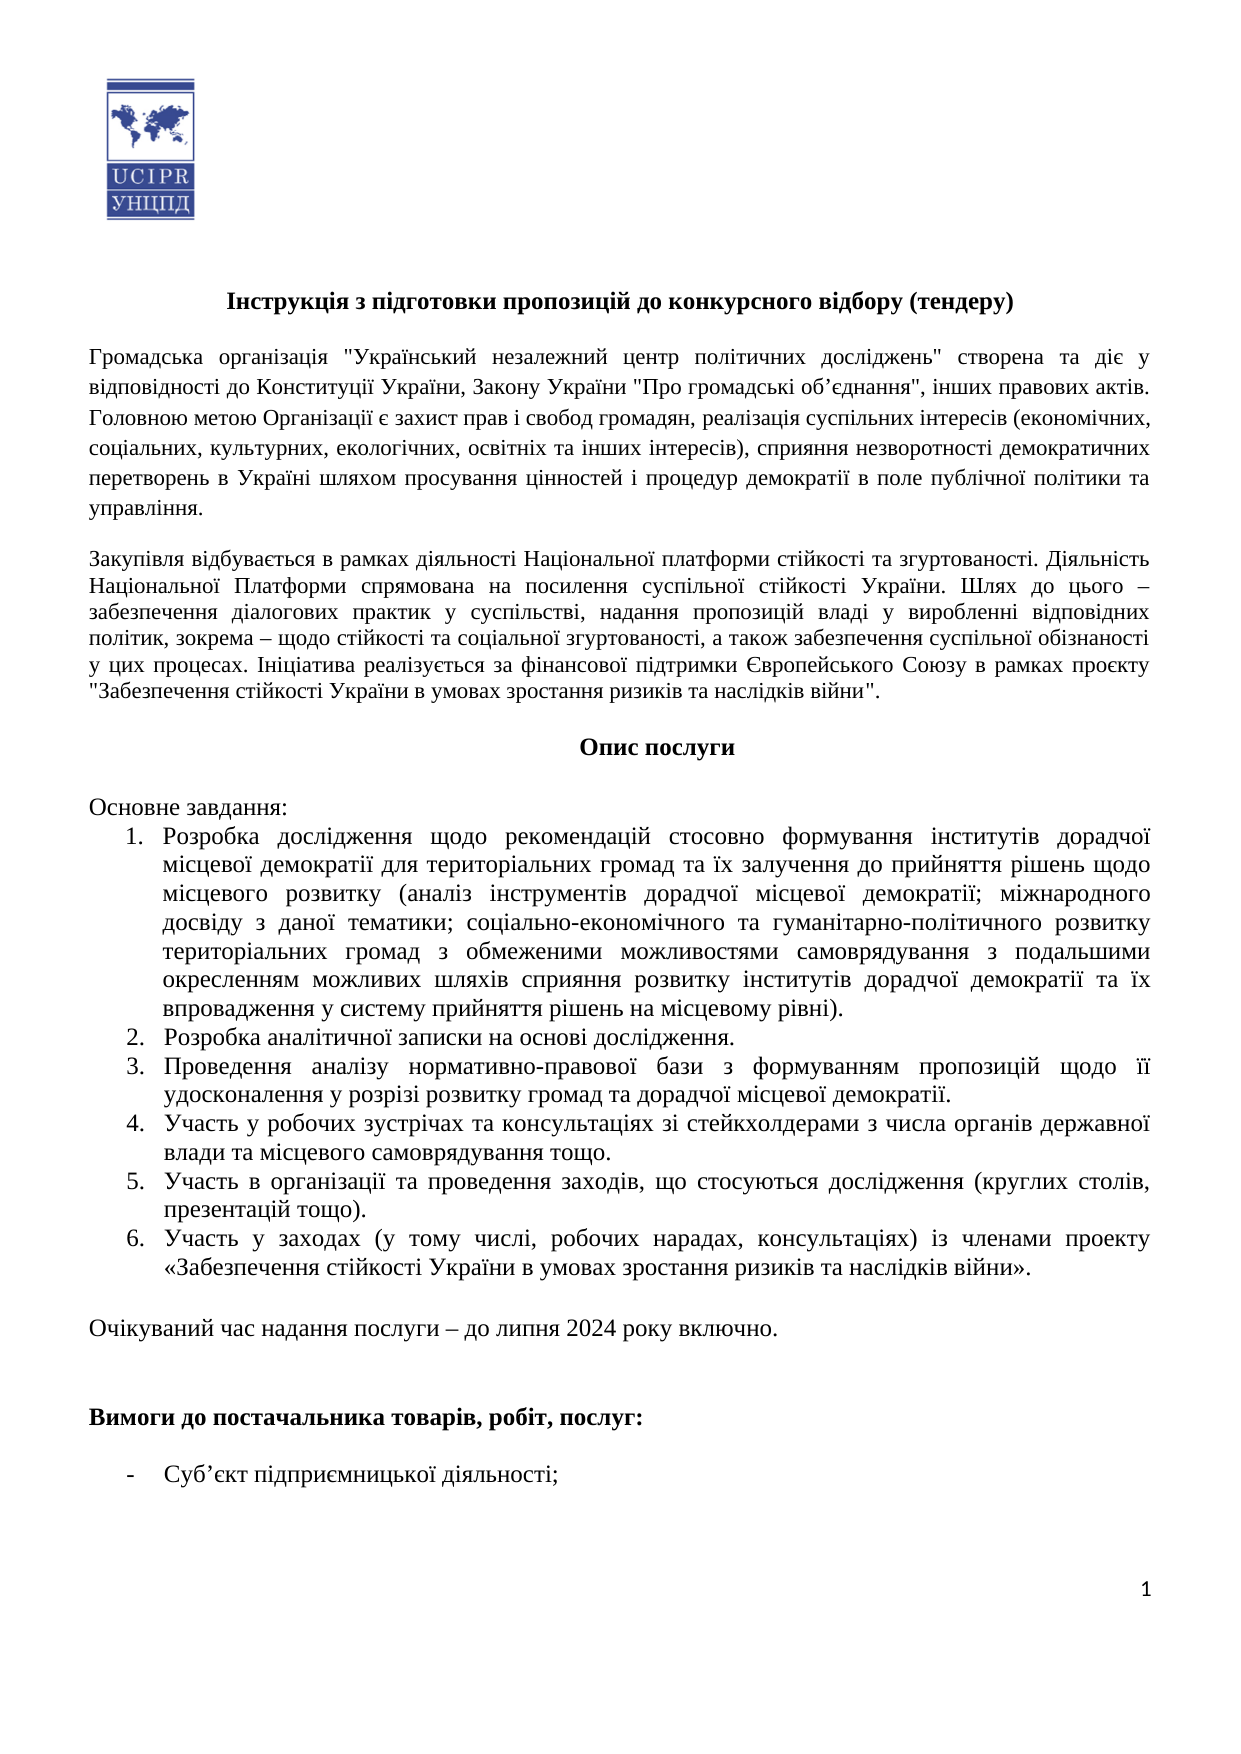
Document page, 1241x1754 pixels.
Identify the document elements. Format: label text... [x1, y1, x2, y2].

list Розробка аналітичної записки на основі дослідження. [126, 1022, 1152, 1051]
text Громадська організація "Український незалежний центр політичних досліджень" створена та діє у відповідності до Конституції України, Закону України "Про громадські об’єднання", інших правових актів. Головною метою Організації є захист прав і свобод громадян, реалізація суспільних інтересів (економічних, соціальних, культурних, екологічних, освітніх та інших інтересів), сприяння незворотності демократичних перетворень в Україні шляхом просування цінностей і процедур демократії в поле публічної політики та управління. [89, 343, 1152, 521]
list Проведення аналізу нормативно-правової бази з формуванням пропозицій щодо її удосконалення у розрізі розвитку громад та дорадчої місцевої демократії. [126, 1051, 1152, 1108]
list Участь у робочих зустрічах та консультаціях зі стейкхолдерами з числа органів державної влади та місцевого самоврядування тощо. [126, 1108, 1152, 1166]
list Участь в організації та проведення заходів, що стосуються дослідження (круглих столів, презентацій тощо). [126, 1166, 1152, 1223]
text Очікуваний час надання послуги – до липня 2024 року включно. [89, 1313, 1152, 1341]
list Участь у заходах (у тому числі, робочих нарадах, консультаціях) із членами проекту «Забезпечення стійкості України в умовах зростання ризиків та наслідків війни». [126, 1223, 1152, 1281]
text Опис послуги [89, 732, 1152, 761]
picture [104, 76, 197, 222]
list Розробка дослідження щодо рекомендацій стосовно формування інститутів дорадчої місцевої демократії для територіальних громад та їх залучення до прийняття рішень щодо місцевого розвитку (аналіз інструментів дорадчої місцевої демократії; міжнародного досвіду з даної тематики; соціально-економічного та гуманітарно-політичного розвитку територіальних громад з обмеженими можливостями самоврядування з подальшими окресленням можливих шляхів сприяння розвитку інститутів дорадчої демократії та їх впровадження у систему прийняття рішень на місцевому рівні). [125, 821, 1152, 1022]
text Основне завдання: [89, 792, 1152, 821]
text Закупівля відбувається в рамках діяльності Національної платформи стійкості та згуртованості. Діяльність Національної Платформи спрямована на посилення суспільної стійкості України. Шлях до цього – забезпечення діалогових практик у суспільстві, надання пропозицій владі у виробленні відповідних політик, зокрема – щодо стійкості та соціальної згуртованості, а також забезпечення суспільної обізнаності у цих процесах. Ініціатива реалізується за фінансової підтримки Європейського Союзу в рамках проєкту "Забезпечення стійкості України в умовах зростання ризиків та наслідків війни". [89, 545, 1152, 703]
text Вимоги до постачальника товарів, робіт, послуг: [89, 1402, 1152, 1431]
text Інструкція з підготовки пропозицій до конкурсного відбору (тендеру) [89, 286, 1152, 314]
list Суб’єкт підприємницької діяльності; [126, 1459, 1152, 1488]
